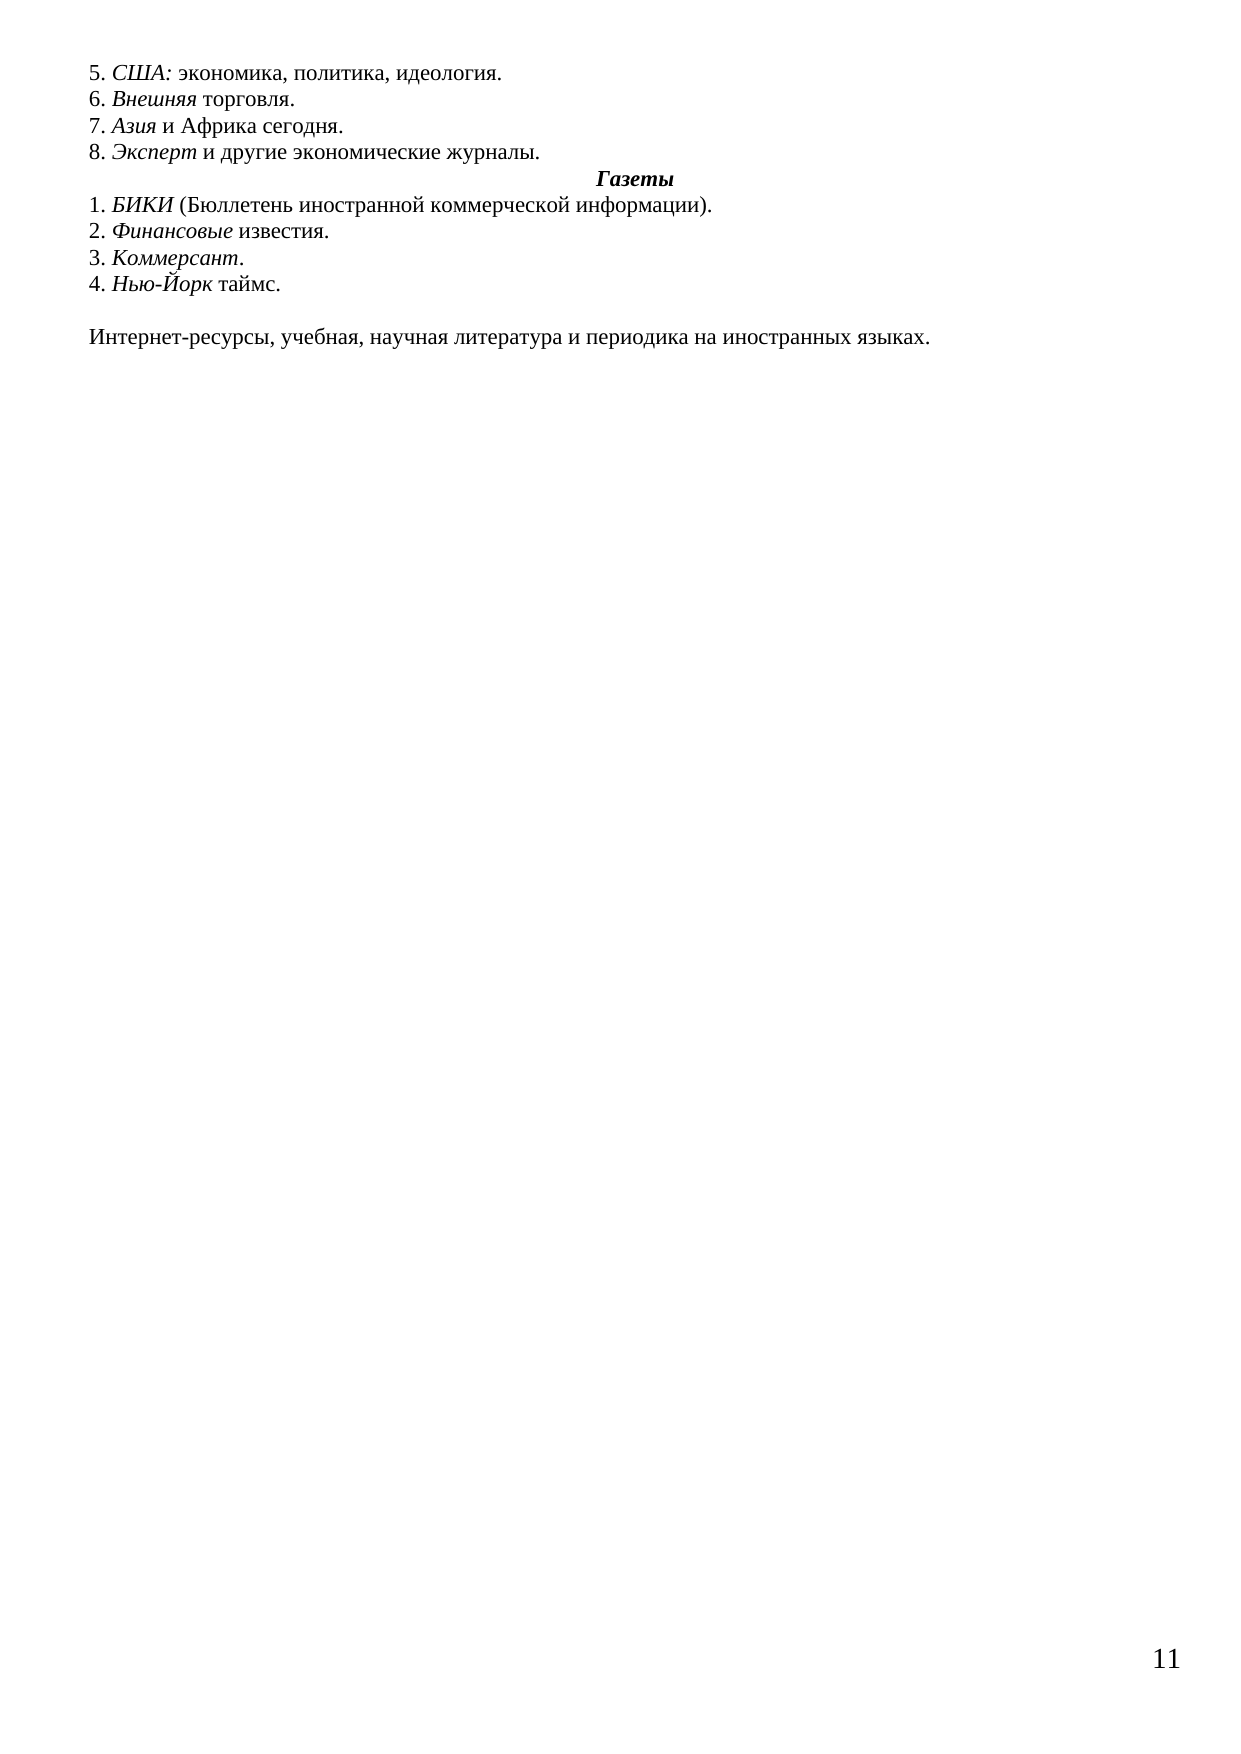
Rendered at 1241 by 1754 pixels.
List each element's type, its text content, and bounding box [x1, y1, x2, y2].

text 4. Нью-Йорк таймс. [89, 271, 1181, 297]
text 5. США: экономика, политика, идеология. [89, 59, 1181, 86]
text 7. Азия и Африка сегодня. [89, 112, 1181, 138]
text 8. Эксперт и другие экономические журналы. [89, 138, 1181, 165]
text 3. Коммерсант. [89, 244, 1181, 271]
text Интернет-ресурсы, учебная, научная литература и периодика на иностранных языках. [89, 323, 1181, 350]
text Газеты [89, 165, 1181, 191]
text 2. Финансовые известия. [89, 218, 1181, 244]
text 1. БИКИ (Бюллетень иностранной коммерческой информации). [89, 191, 1181, 218]
text 6. Внешняя торговля. [89, 86, 1181, 112]
